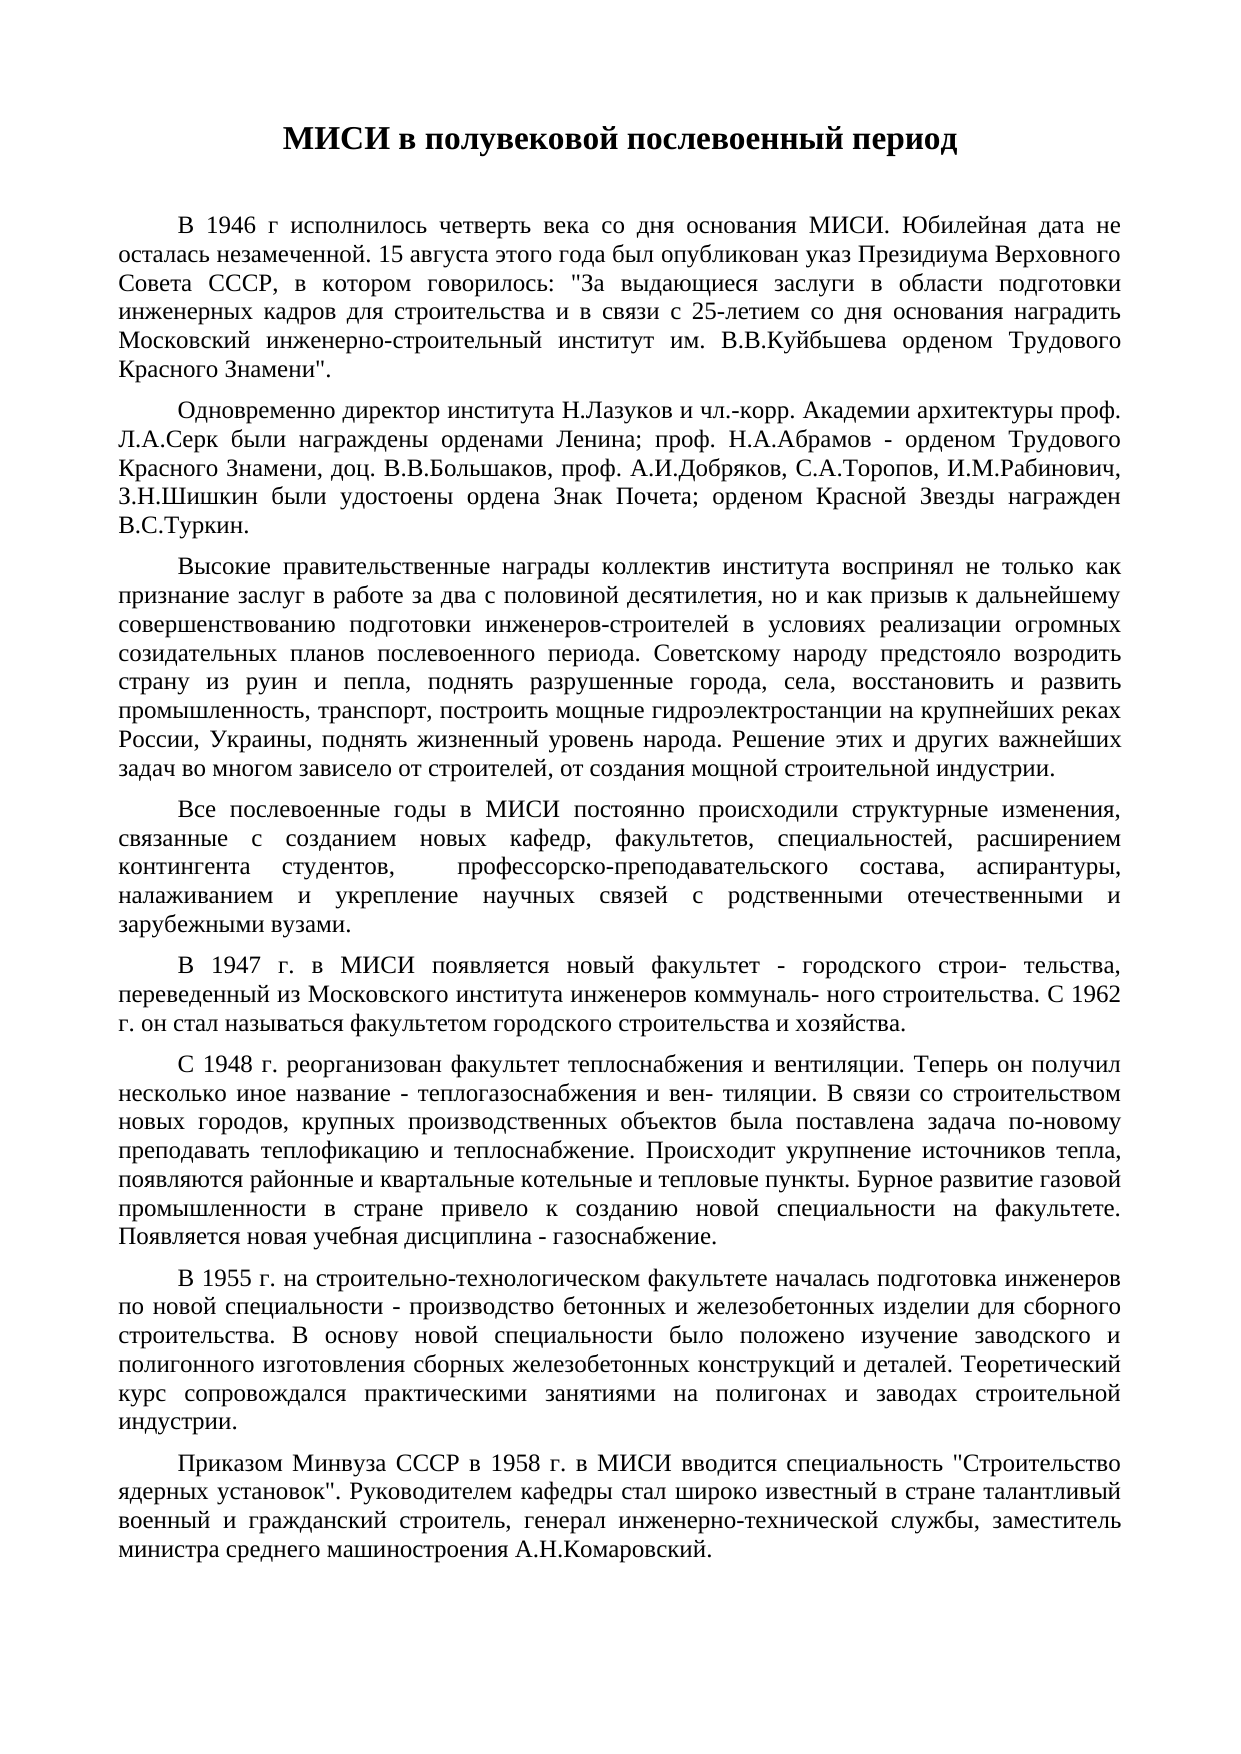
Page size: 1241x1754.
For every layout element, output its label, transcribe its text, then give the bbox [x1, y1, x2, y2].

text Все послевоенные годы в МИСИ постоянно происходили структурные изменения, связанные с созданием новых кафедр, факультетов, специальностей, расширением контингента студентов, профессорско-преподавательского состава, аспирантуры, налаживанием и укрепление научных связей с родственными отечественными и зарубежными вузами. [118, 794, 1122, 938]
text МИСИ в полувековой послевоенный период [118, 118, 1122, 156]
text Одновременно директор института Н.Лазуков и чл.-корр. Академии архитектуры проф. Л.А.Серк были награждены орденами Ленина; проф. Н.А.Абрамов - орденом Трудового Красного Знамени, доц. В.В.Большаков, проф. А.И.Добряков, С.А.Торопов, И.М.Рабинович, З.Н.Шишкин были удостоены ордена Знак Почета; орденом Красной Звезды награжден В.С.Туркин. [118, 395, 1122, 539]
text В 1946 г исполнилось четверть века со дня основания МИСИ. Юбилейная дата не осталась незамеченной. 15 августа этого года был опубликован указ Президиума Верховного Совета СССР, в котором говорилось: "За выдающиеся заслуги в области подготовки инженерных кадров для строительства и в связи с 25-летием со дня основания наградить Московский инженерно-строительный институт им. В.В.Куйбьшева орденом Трудового Красного Знамени". [118, 210, 1122, 383]
text В 1955 г. на строительно-технологическом факультете началась подготовка инженеров по новой специальности - производство бетонных и железобетонных изделии для сборного строительства. В основу новой специальности было положено изучение заводского и полигонного изготовления сборных железобетонных конструкций и деталей. Теоретический курс сопровождался практическими занятиями на полигонах и заводах строительной индустрии. [118, 1263, 1122, 1435]
text В 1947 г. в МИСИ появляется новый факультет - городского строи- тельства, переведенный из Московского института инженеров коммуналь- ного строительства. С 1962 г. он стал называться факультетом городского строительства и хозяйства. [118, 950, 1122, 1036]
text Высокие правительственные награды коллектив института воспринял не только как признание заслуг в работе за два с половиной десятилетия, но и как призыв к дальнейшему совершенствованию подготовки инженеров-строителей в условиях реализации огромных созидательных планов послевоенного периода. Советскому народу предстояло возродить страну из руин и пепла, поднять разрушенные города, села, восстановить и развить промышленность, транспорт, построить мощные гидроэлектростанции на крупнейших реках России, Украины, поднять жизненный уровень народа. Решение этих и других важнейших задач во многом зависело от строителей, от создания мощной строительной индустрии. [118, 551, 1122, 781]
text С 1948 г. реорганизован факультет теплоснабжения и вентиляции. Теперь он получил несколько иное название - теплогазоснабжения и вен- тиляции. В связи со строительством новых городов, крупных производственных объектов была поставлена задача по-новому преподавать теплофикацию и теплоснабжение. Происходит укрупнение источников тепла, появляются районные и квартальные котельные и тепловые пункты. Бурное развитие газовой промышленности в стране привело к созданию новой специальности на факультете. Появляется новая учебная дисциплина - газоснабжение. [118, 1049, 1122, 1250]
text Приказом Минвуза СССР в 1958 г. в МИСИ вводится специальность "Строительство ядерных установок". Руководителем кафедры стал широко известный в стране талантливый военный и гражданский строитель, генерал инженерно-технической службы, заместитель министра среднего машиностроения А.Н.Комаровский. [118, 1448, 1122, 1563]
